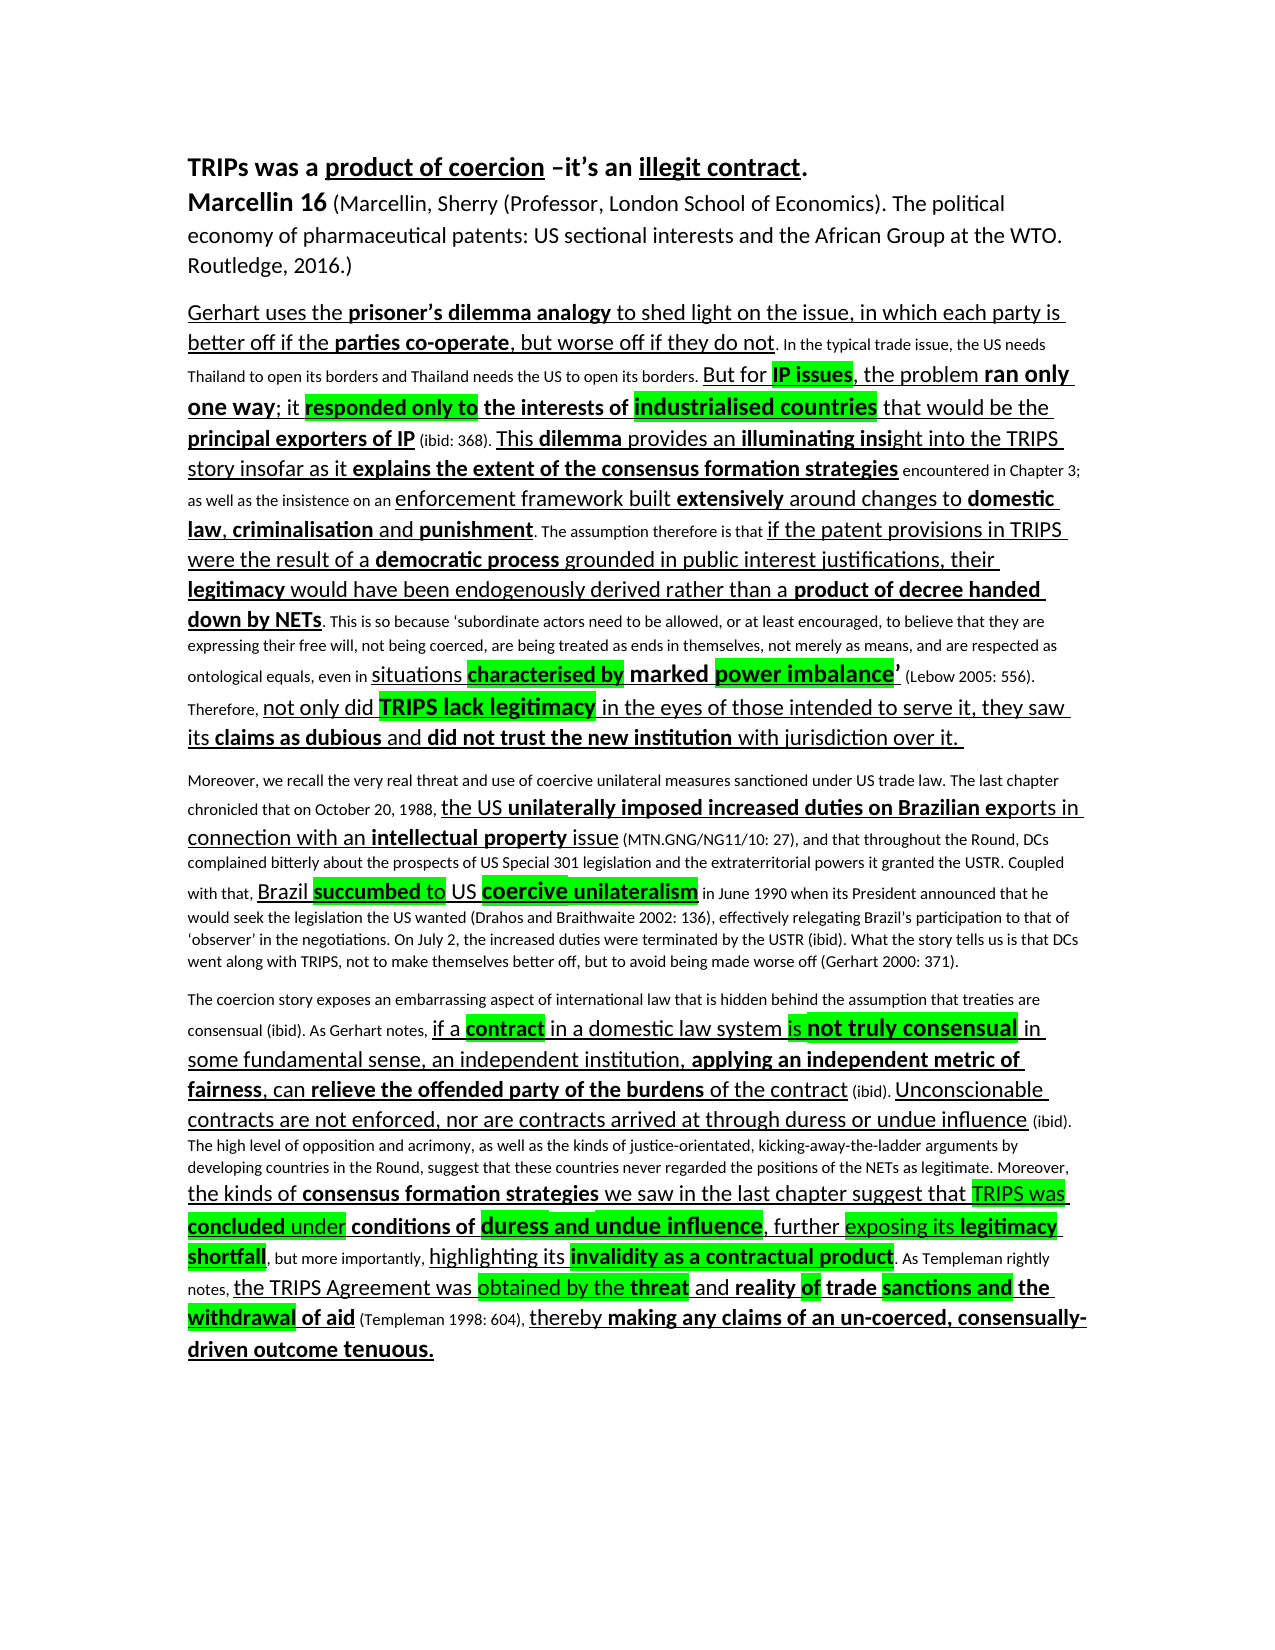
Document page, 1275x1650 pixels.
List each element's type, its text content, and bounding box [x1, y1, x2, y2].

subtitle TRIPs was a product of coercion –it’s an illegit contract. [187, 150, 1087, 183]
text Marcellin 16 (Marcellin, Sherry (Professor, London School of Economics). The political economy of pharmaceutical patents: US sectional interests and the African Group at the WTO. Routledge, 2016.) [187, 186, 1087, 279]
text The coercion story exposes an embarrassing aspect of international law that is hidden behind the assumption that treaties are consensual (ibid). As Gerhart notes, if a contract in a domestic law system is not truly consensual in some fundamental sense, an independent institution, applying an independent metric of fairness, can relieve the offended party of the burdens of the contract (ibid). Unconscionable contracts are not enforced, nor are contracts arrived at through duress or undue influence (ibid). The high level of opposition and acrimony, as well as the kinds of justice-orientated, kicking-away-the-ladder arguments by developing countries in the Round, suggest that these countries never regarded the positions of the NETs as legitimate. Moreover, the kinds of consensus formation strategies we saw in the last chapter suggest that TRIPS was concluded under conditions of duress and undue influence, further exposing its legitimacy shortfall, but more importantly, highlighting its invalidity as a contractual product. As Templeman rightly notes, the TRIPS Agreement was obtained by the threat and reality of trade sanctions and the withdrawal of aid (Templeman 1998: 604), thereby making any claims of an un-coerced, consensually-driven outcome tenuous. [187, 989, 1087, 1364]
text Moreover, we recall the very real threat and use of coercive unilateral measures sanctioned under US trade law. The last chapter chronicled that on October 20, 1988, the US unilaterally imposed increased duties on Brazilian exports in connection with an intellectual property issue (MTN.GNG/NG11/10: 27), and that throughout the Round, DCs complained bitterly about the prospects of US Special 301 legislation and the extraterritorial powers it granted the USTR. Coupled with that, Brazil succumbed to US coercive unilateralism in June 1990 when its President announced that he would seek the legislation the US wanted (Drahos and Braithwaite 2002: 136), effectively relegating Brazil’s participation to that of ‘observer’ in the negotiations. On July 2, the increased duties were terminated by the USTR (ibid). What the story tells us is that DCs went along with TRIPS, not to make themselves better off, but to avoid being made worse off (Gerhart 2000: 371). [187, 770, 1087, 971]
text Gerhart uses the prisoner’s dilemma analogy to shed light on the issue, in which each party is better off if the parties co-operate, but worse off if they do not. In the typical trade issue, the US needs Thailand to open its borders and Thailand needs the US to open its borders. But for IP issues, the problem ran only one way; it responded only to the interests of industrialised countries that would be the principal exporters of IP (ibid: 368). This dilemma provides an illuminating insight into the TRIPS story insofar as it explains the extent of the consensus formation strategies encountered in Chapter 3; as well as the insistence on an enforcement framework built extensively around changes to domestic law, criminalisation and punishment. The assumption therefore is that if the patent provisions in TRIPS were the result of a democratic process grounded in public interest justifications, their legitimacy would have been endogenously derived rather than a product of decree handed down by NETs. This is so because ‘subordinate actors need to be allowed, or at least encouraged, to believe that they are expressing their free will, not being coerced, are being treated as ends in themselves, not merely as means, and are respected as ontological equals, even in situations characterised by marked power imbalance’ (Lebow 2005: 556). Therefore, not only did TRIPS lack legitimacy in the eyes of those intended to serve it, they saw its claims as dubious and did not trust the new institution with jurisdiction over it. [187, 298, 1087, 751]
